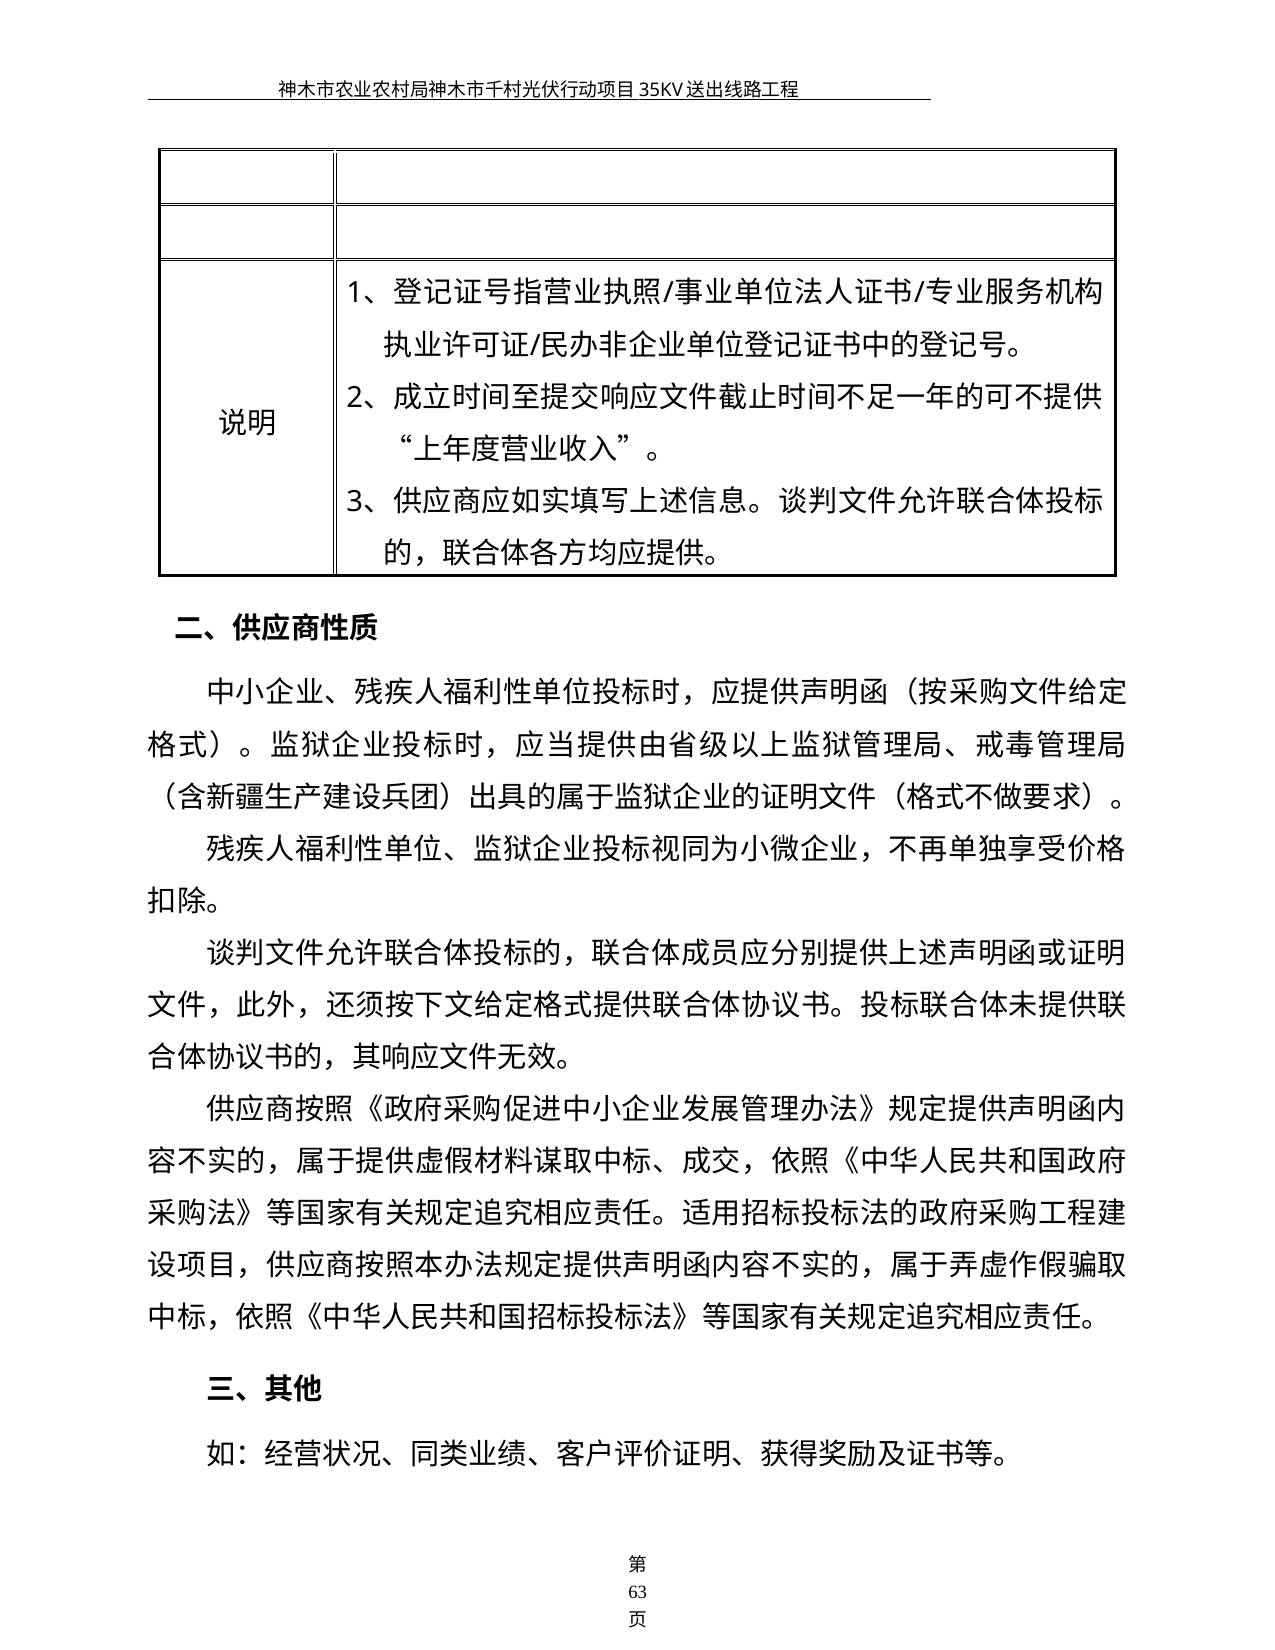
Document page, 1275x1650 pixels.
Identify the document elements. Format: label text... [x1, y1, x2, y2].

text 供应商按照《政府采购促进中小企业发展管理办法》规定提供声明函内容不实的，属于提供虚假材料谋取中标、成交，依照《中华人民共和国政府采购法》等国家有关规定追究相应责任。适用招标投标法的政府采购工程建设项目，供应商按照本办法规定提供声明函内容不实的，属于弄虚作假骗取中标，依照《中华人民共和国招标投标法》等国家有关规定追究相应责任。 [148, 1078, 1127, 1338]
text 残疾人福利性单位、监狱企业投标视同为小微企业，不再单独享受价格扣除。 [148, 817, 1127, 922]
text 三、其他 [148, 1358, 1127, 1410]
table_cell [337, 206, 1114, 258]
table_cell [161, 206, 333, 258]
table_cell 说明 [161, 261, 333, 574]
text 谈判文件允许联合体投标的，联合体成员应分别提供上述声明函或证明文件，此外，还须按下文给定格式提供联合体协议书。投标联合体未提供联合体协议书的，其响应文件无效。 [148, 922, 1127, 1078]
text 如：经营状况、同类业绩、客户评价证明、获得奖励及证书等。 [148, 1423, 1127, 1475]
text 二、供应商性质 [148, 597, 1127, 649]
table_cell 1、登记证号指营业执照/事业单位法人证书/专业服务机构执业许可证/民办非企业单位登记证书中的登记号。 2、成立时间至提交响应文件截止时间不足一年的可不提供“上年度营业收入”。 3、供应商应如实填写上述信息。谈判文件允许联合体投标的，联合体各方均应提供。 [337, 261, 1114, 574]
table_cell [335, 151, 1114, 203]
text 中小企业、残疾人福利性单位投标时，应提供声明函（按采购文件给定格式）。监狱企业投标时，应当提供由省级以上监狱管理局、戒毒管理局（含新疆生产建设兵团）出具的属于监狱企业的证明文件（格式不做要求）。 [148, 661, 1127, 817]
table_cell [161, 149, 335, 203]
